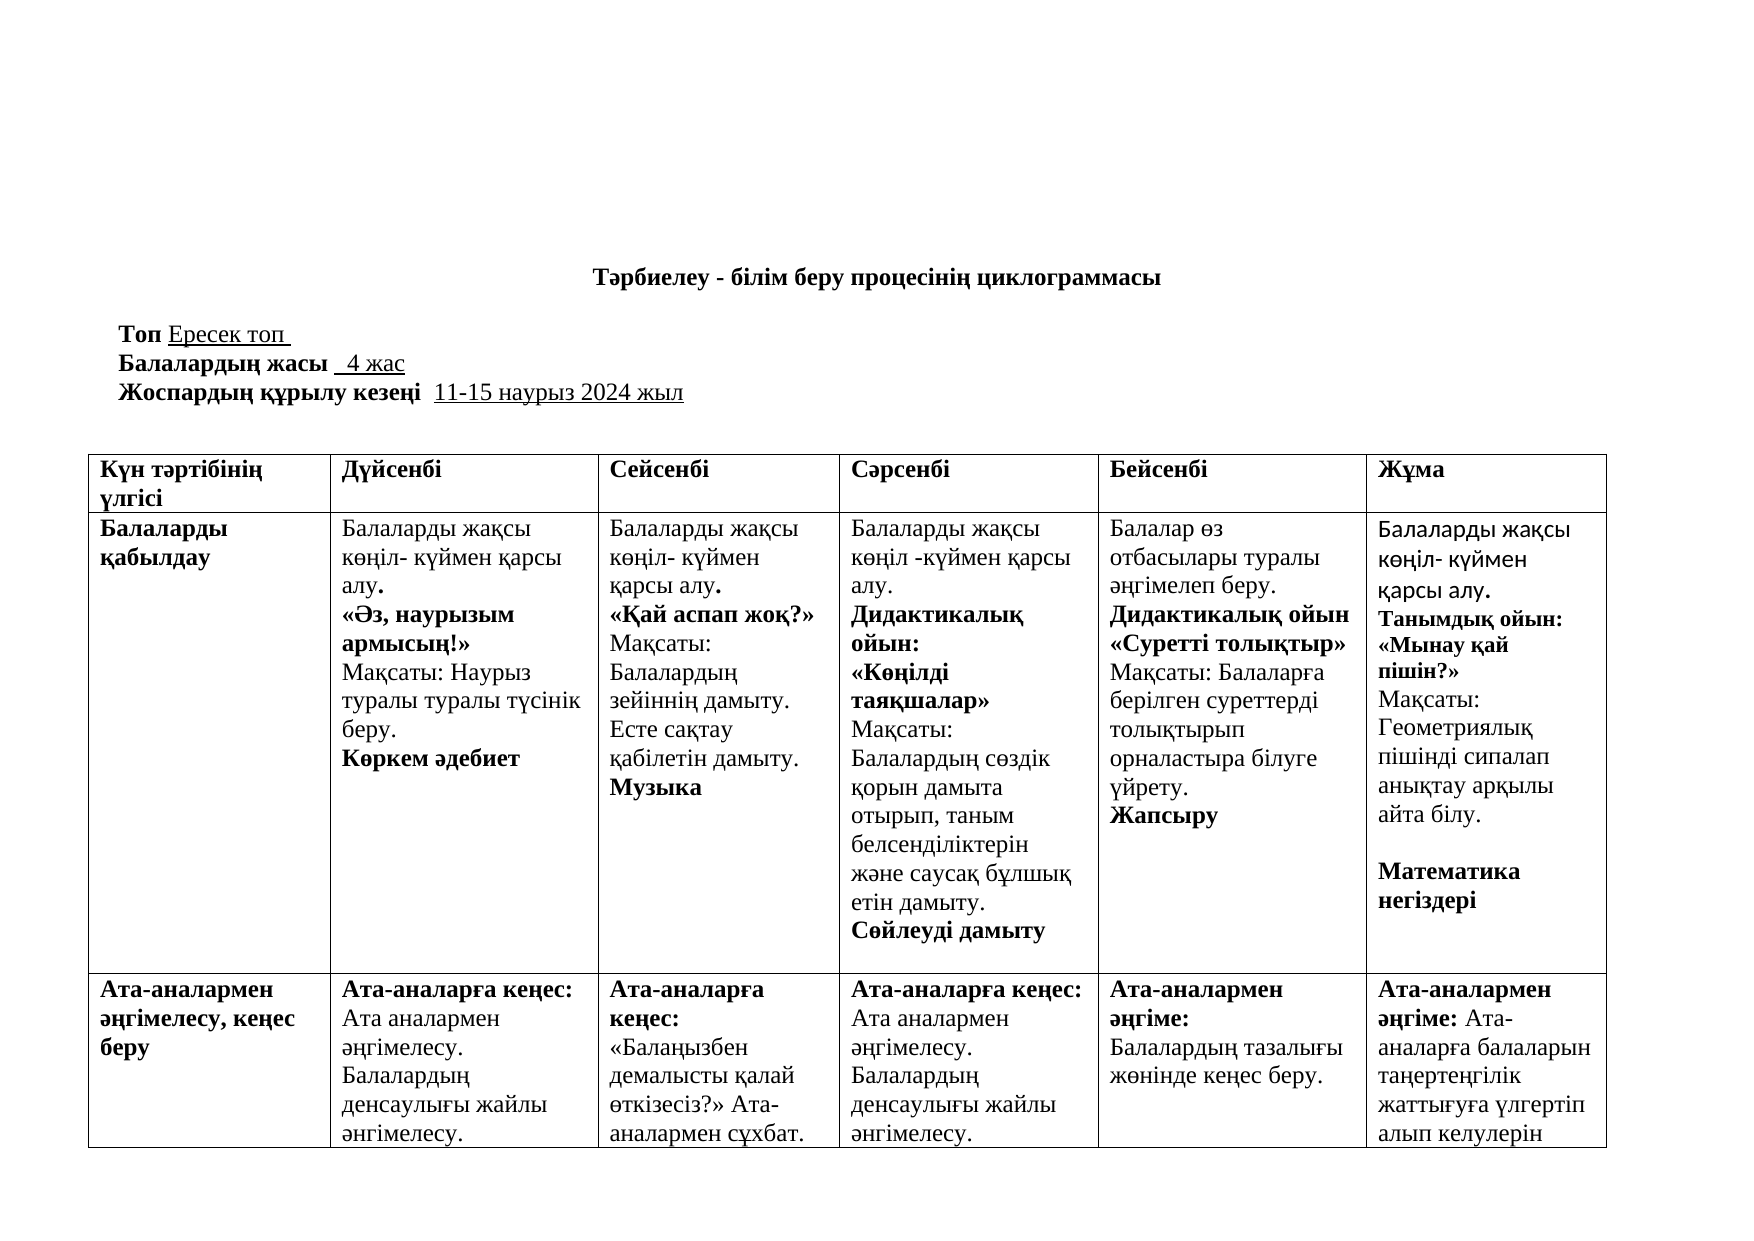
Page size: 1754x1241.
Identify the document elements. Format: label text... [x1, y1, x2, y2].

table_header Жұма [1367, 455, 1606, 512]
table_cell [599, 974, 839, 1147]
table_header Бейсенбі [1099, 455, 1366, 512]
table_header Сейсенбі [599, 455, 839, 512]
table_header Сәрсенбі [840, 455, 1098, 512]
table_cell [331, 974, 598, 1147]
text Балалардың жасы 4 жас [118, 348, 1636, 377]
table_cell Балаларды жақсы көңіл -күймен қарсы алу. Дидактикалық ойын: «Көңілді таяқшалар» Мақсаты: Балалардың сөздік қорын дамыта отырып, таным белсенділіктерін және саусақ бұлшық етін дамыту. Сөйлеуді дамыту [840, 513, 1098, 973]
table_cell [840, 974, 1098, 1147]
text Жоспардың құрылу кезеңі 11-15 наурыз 2024 жыл [118, 377, 1636, 406]
table_header Күн тәртібінің үлгісі [89, 455, 330, 512]
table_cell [89, 974, 330, 1147]
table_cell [1367, 974, 1606, 1147]
text Топ Ересек топ [118, 319, 1636, 348]
table_cell Балалар өз отбасылары туралы әңгімелеп беру. Дидактикалық ойын «Суретті толықтыр» Мақсаты: Балаларға берілген суреттерді толықтырып орналастыра білуге үйрету. Жапсыру [1099, 513, 1366, 973]
table_cell Балаларды жақсы көңіл- күймен қарсы алу. Танымдық ойын: «Мынау қай пішін?» Мақсаты: Геометриялық пішінді сипалап анықтау арқылы айта білу. Математика негіздері [1367, 513, 1606, 973]
table_header Дүйсенбі [331, 455, 598, 512]
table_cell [1099, 974, 1366, 1147]
table_cell Балаларды жақсы көңіл- күймен қарсы алу. «Қай аспап жоқ?» Мақсаты: Балалардың зейіннің дамыту. Есте сақтау қабілетін дамыту. Музыка [599, 513, 839, 973]
table_cell Балаларды жақсы көңіл- күймен қарсы алу. «Әз, наурызым армысың!» Мақсаты: Наурыз туралы туралы түсінік беру. Көркем әдебиет [331, 513, 598, 973]
text Тәрбиелеу - білім беру процесінің циклограммасы [118, 262, 1636, 291]
table_cell Балаларды қабылдау [89, 513, 330, 973]
